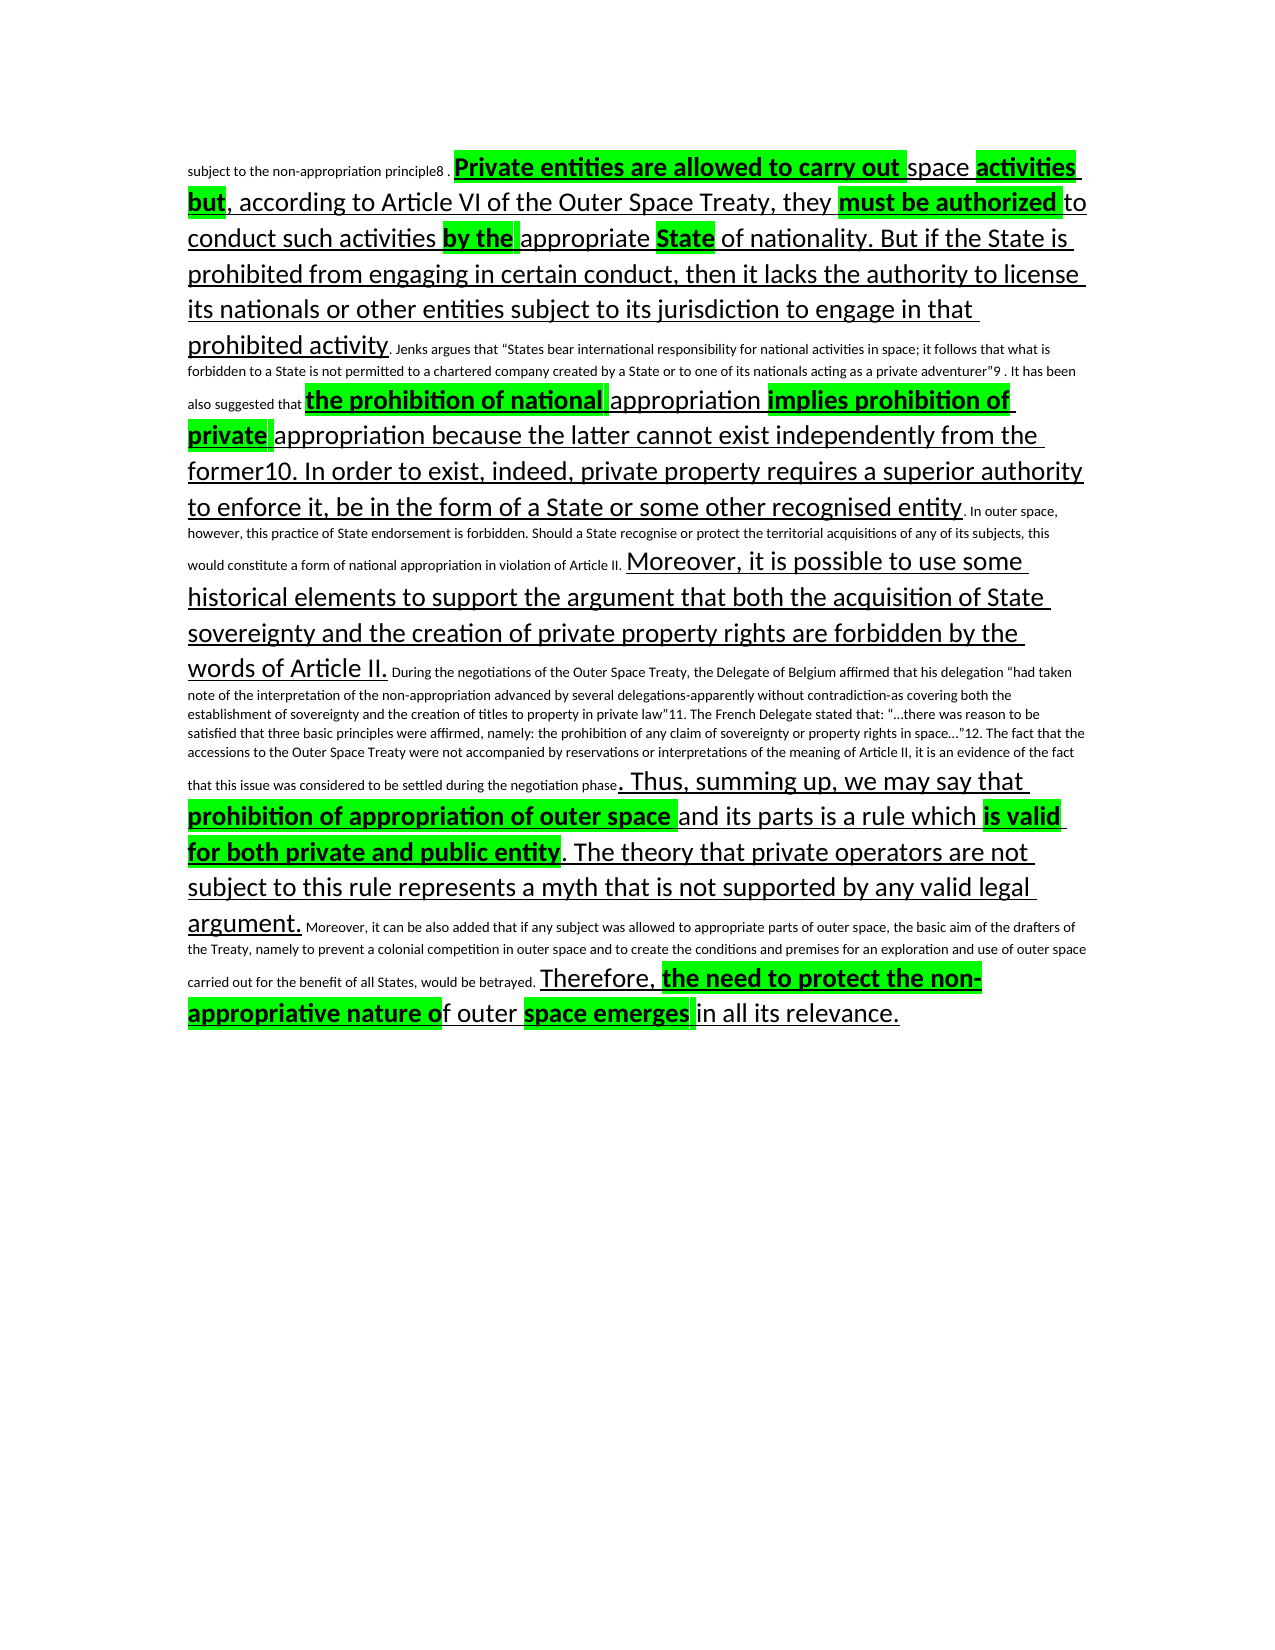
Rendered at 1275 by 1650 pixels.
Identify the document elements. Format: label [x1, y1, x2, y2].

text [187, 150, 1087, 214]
text [187, 215, 1087, 1030]
